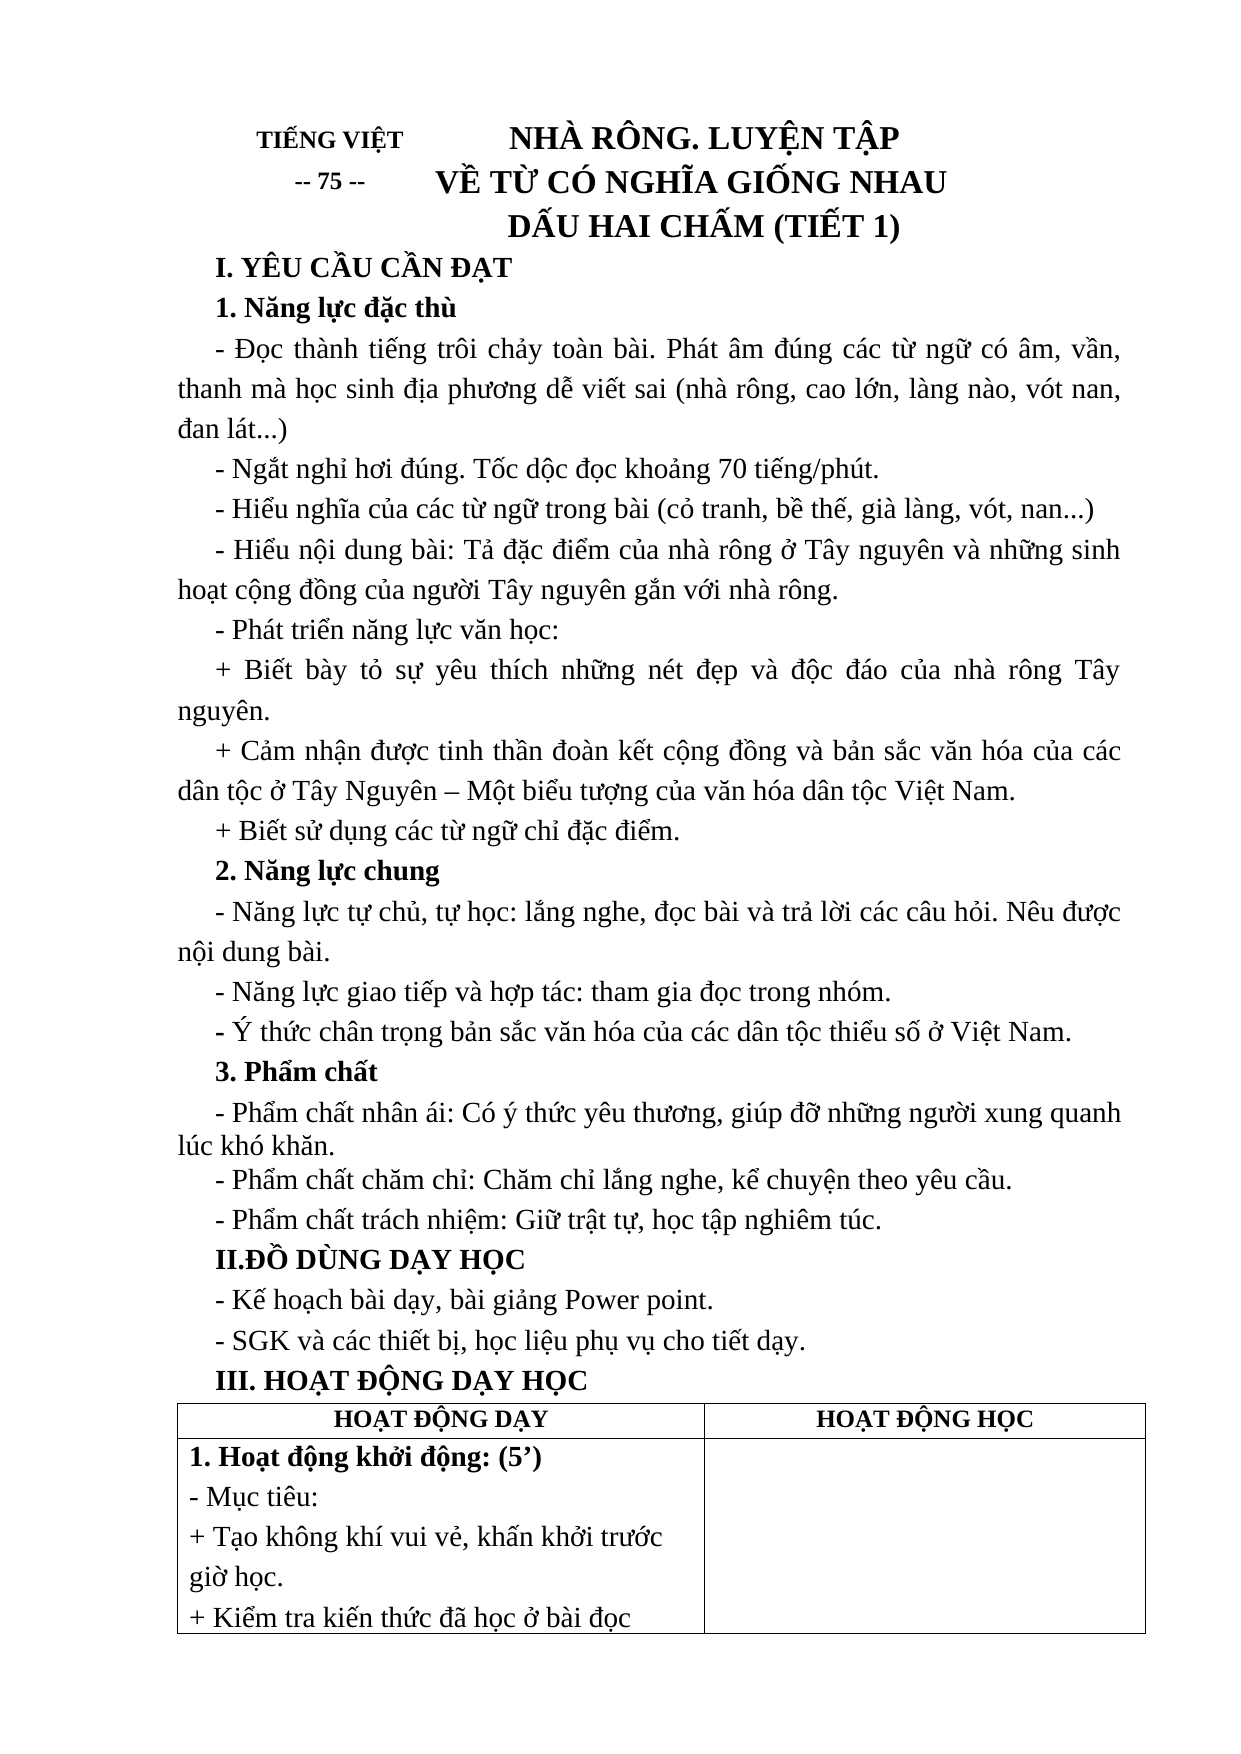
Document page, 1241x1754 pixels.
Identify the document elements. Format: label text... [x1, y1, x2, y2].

text - Hiểu nghĩa của các từ ngữ trong bài (cỏ tranh, bề thế, già làng, vót, nan...) [177, 492, 1122, 525]
text DẤU HAI CHẤM (TIẾT 1) [177, 206, 1122, 244]
text NHÀ RÔNG. LUYỆN TẬP [177, 118, 1122, 156]
text - Phẩm chất chăm chỉ: Chăm chỉ lắng nghe, kể chuyện theo yêu cầu. [177, 1162, 1122, 1195]
text - Phẩm chất trách nhiệm: Giữ trật tự, học tập nghiêm túc. [177, 1202, 1122, 1236]
text - Đọc thành tiếng trôi chảy toàn bài. Phát âm đúng các từ ngữ có âm, vần, thanh mà học sinh địa phương dễ viết sai (nhà rông, cao lớn, làng nào, vót nan, đan lát...) [177, 331, 1122, 445]
text 2. Năng lực chung [177, 853, 1122, 887]
text II.ĐỒ DÙNG DẠY HỌC [177, 1242, 1122, 1276]
text - Hiểu nội dung bài: Tả đặc điểm của nhà rông ở Tây nguyên và những sinh hoạt cộng đồng của người Tây nguyên gắn với nhà rông. [177, 532, 1122, 606]
text 3. Phẩm chất [177, 1054, 1122, 1088]
text - Ngắt nghỉ hơi đúng. Tốc dộc đọc khoảng 70 tiếng/phút. [177, 451, 1122, 485]
text - SGK và các thiết bị, học liệu phụ vụ cho tiết dạy. [177, 1323, 1122, 1356]
text - Ý thức chân trọng bản sắc văn hóa của các dân tộc thiểu số ở Việt Nam. [177, 1014, 1122, 1048]
text + Biết bày tỏ sự yêu thích những nét đẹp và độc đáo của nhà rông Tây nguyên. [177, 652, 1122, 726]
text VỀ TỪ CÓ NGHĨA GIỐNG NHAU [177, 162, 1122, 201]
text + Biết sử dụng các từ ngữ chỉ đặc điểm. [177, 813, 1122, 847]
text - Năng lực giao tiếp và hợp tác: tham gia đọc trong nhóm. [177, 974, 1122, 1008]
text + Cảm nhận được tinh thần đoàn kết cộng đồng và bản sắc văn hóa của các dân tộc ở Tây Nguyên – Một biểu tượng của văn hóa dân tộc Việt Nam. [177, 733, 1122, 807]
text - Kế hoạch bài dạy, bài giảng Power point. [177, 1282, 1122, 1316]
text - Phẩm chất nhân ái: Có ý thức yêu thương, giúp đỡ những người xung quanh lúc khó khăn. [177, 1095, 1122, 1162]
text - Phát triển năng lực văn học: [177, 612, 1122, 646]
text - Năng lực tự chủ, tự học: lắng nghe, đọc bài và trả lời các câu hỏi. Nêu được nội dung bài. [177, 894, 1122, 967]
table_header HOẠT ĐỘNG DẠY [178, 1404, 704, 1438]
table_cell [705, 1439, 1145, 1633]
text I. YÊU CẦU CẦN ĐẠT [177, 250, 1122, 284]
text 1. Năng lực đặc thù [177, 291, 1122, 324]
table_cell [178, 1439, 704, 1633]
table_header HOẠT ĐỘNG HỌC [705, 1404, 1145, 1438]
text III. HOẠT ĐỘNG DẠY HỌC [177, 1363, 1122, 1396]
